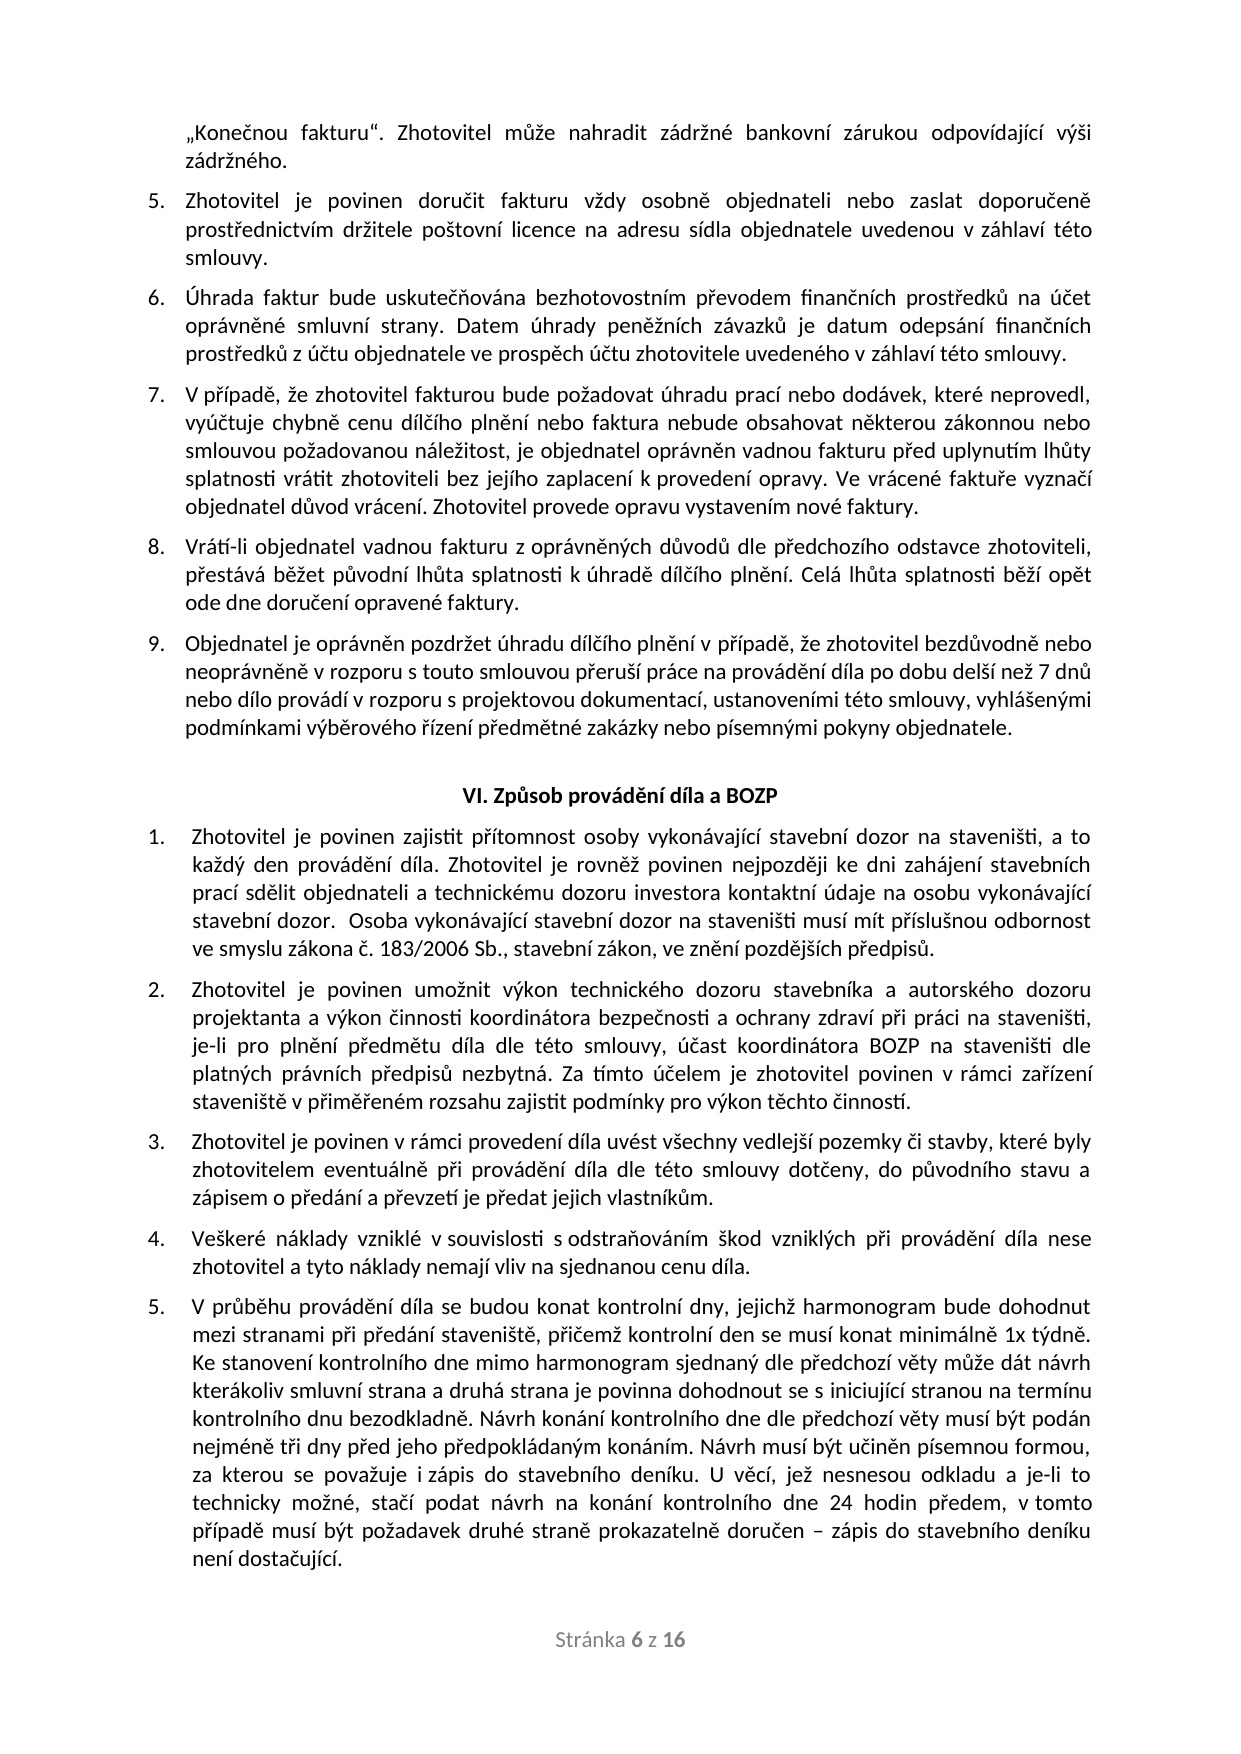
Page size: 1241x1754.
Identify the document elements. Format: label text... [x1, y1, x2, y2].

list Zhotovitel je povinen doručit fakturu vždy osobně objednateli nebo zaslat doporučeně prostřednictvím držitele poštovní licence na adresu sídla objednatele uvedenou v záhlaví této smlouvy. [148, 187, 1093, 271]
list V průběhu provádění díla se budou konat kontrolní dny, jejichž harmonogram bude dohodnut mezi stranami při předání staveniště, přičemž kontrolní den se musí konat minimálně 1x týdně. Ke stanovení kontrolního dne mimo harmonogram sjednaný dle předchozí věty může dát návrh kterákoliv smluvní strana a druhá strana je povinna dohodnout se s iniciující stranou na termínu kontrolního dnu bezodkladně. Návrh konání kontrolního dne dle předchozí věty musí být podán nejméně tři dny před jeho předpokládaným konáním. Návrh musí být učiněn písemnou formou, za kterou se považuje i zápis do stavebního deníku. U věcí, jež nesnesou odkladu a je-li to technicky možné, stačí podat návrh na konání kontrolního dne 24 hodin předem, v tomto případě musí být požadavek druhé straně prokazatelně doručen – zápis do stavebního deníku není dostačující. [148, 1292, 1093, 1573]
list Vrátí-li objednatel vadnou fakturu z oprávněných důvodů dle předchozího odstavce zhotoviteli, přestává běžet původní lhůta splatnosti k úhradě dílčího plnění. Celá lhůta splatnosti běží opět ode dne doručení opravené faktury. [148, 532, 1093, 616]
text VI. Způsob provádění díla a BOZP [148, 782, 1093, 809]
list Zhotovitel je povinen v rámci provedení díla uvést všechny vedlejší pozemky či stavby, které byly zhotovitelem eventuálně při provádění díla dle této smlouvy dotčeny, do původního stavu a zápisem o předání a převzetí je předat jejich vlastníkům. [148, 1127, 1093, 1211]
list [148, 118, 1093, 174]
list Úhrada faktur bude uskutečňována bezhotovostním převodem finančních prostředků na účet oprávněné smluvní strany. Datem úhrady peněžních závazků je datum odepsání finančních prostředků z účtu objednatele ve prospěch účtu zhotovitele uvedeného v záhlaví této smlouvy. [148, 283, 1093, 367]
list Objednatel je oprávněn pozdržet úhradu dílčího plnění v případě, že zhotovitel bezdůvodně nebo neoprávněně v rozporu s touto smlouvou přeruší práce na provádění díla po dobu delší než 7 dnů nebo dílo provádí v rozporu s projektovou dokumentací, ustanoveními této smlouvy, vyhlášenými podmínkami výběrového řízení předmětné zakázky nebo písemnými pokyny objednatele. [148, 629, 1093, 741]
list V případě, že zhotovitel fakturou bude požadovat úhradu prací nebo dodávek, které neprovedl, vyúčtuje chybně cenu dílčího plnění nebo faktura nebude obsahovat některou zákonnou nebo smlouvou požadovanou náležitost, je objednatel oprávněn vadnou fakturu před uplynutím lhůty splatnosti vrátit zhotoviteli bez jejího zaplacení k provedení opravy. Ve vrácené faktuře vyznačí objednatel důvod vrácení. Zhotovitel provede opravu vystavením nové faktury. [148, 380, 1093, 520]
list Zhotovitel je povinen zajistit přítomnost osoby vykonávající stavební dozor na staveništi, a to každý den provádění díla. Zhotovitel je rovněž povinen nejpozději ke dni zahájení stavebních prací sdělit objednateli a technickému dozoru investora kontaktní údaje na osobu vykonávající stavební dozor. Osoba vykonávající stavební dozor na staveništi musí mít příslušnou odbornost ve smyslu zákona č. 183/2006 Sb., stavební zákon, ve znění pozdějších předpisů. [148, 822, 1093, 962]
list Veškeré náklady vzniklé v souvislosti s odstraňováním škod vzniklých při provádění díla nese zhotovitel a tyto náklady nemají vliv na sjednanou cenu díla. [148, 1224, 1093, 1280]
list Zhotovitel je povinen umožnit výkon technického dozoru stavebníka a autorského dozoru projektanta a výkon činnosti koordinátora bezpečnosti a ochrany zdraví při práci na staveništi, je-li pro plnění předmětu díla dle této smlouvy, účast koordinátora BOZP na staveništi dle platných právních předpisů nezbytná. Za tímto účelem je zhotovitel povinen v rámci zařízení staveniště v přiměřeném rozsahu zajistit podmínky pro výkon těchto činností. [148, 975, 1093, 1115]
